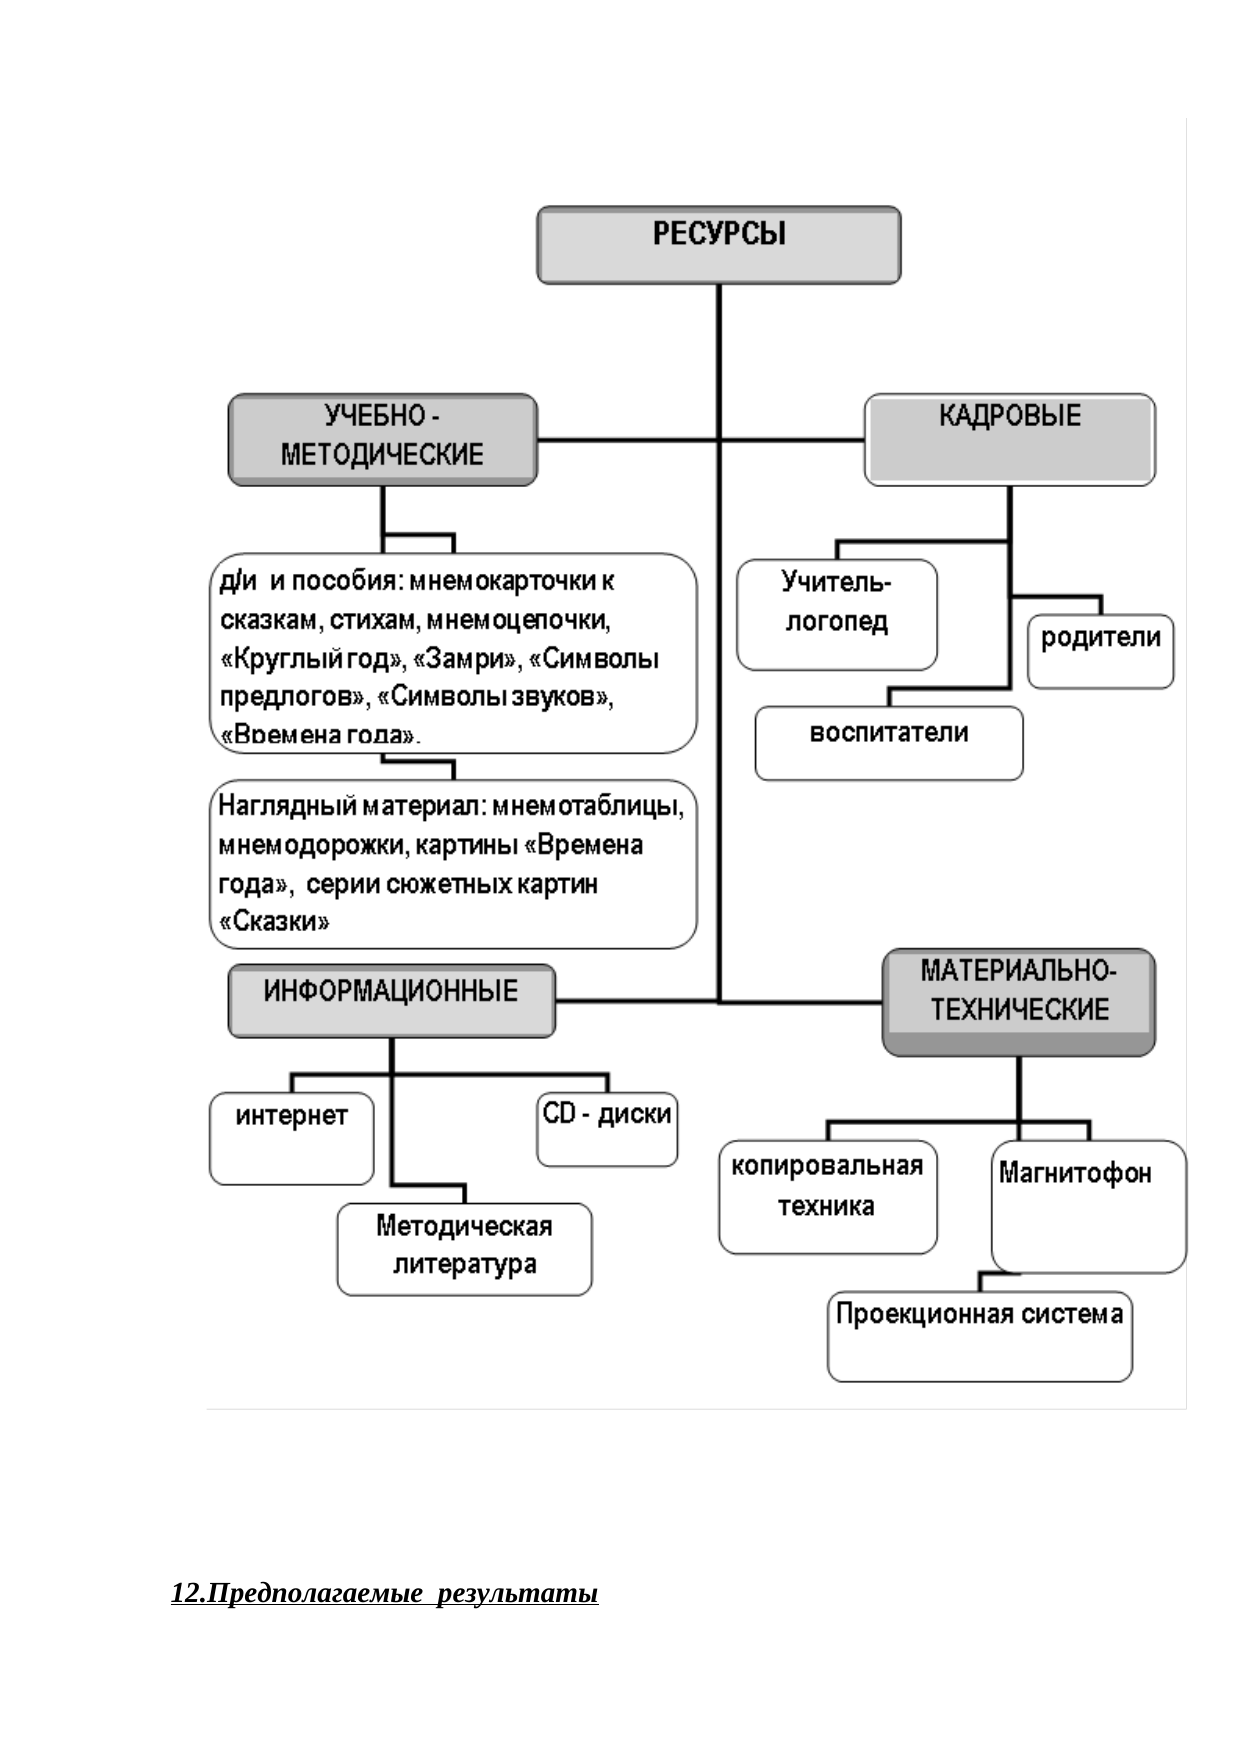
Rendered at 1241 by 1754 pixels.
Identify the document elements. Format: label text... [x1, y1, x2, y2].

picture [206, 118, 1190, 1411]
text 12.Предполагаемые результаты [170, 1575, 1181, 1608]
